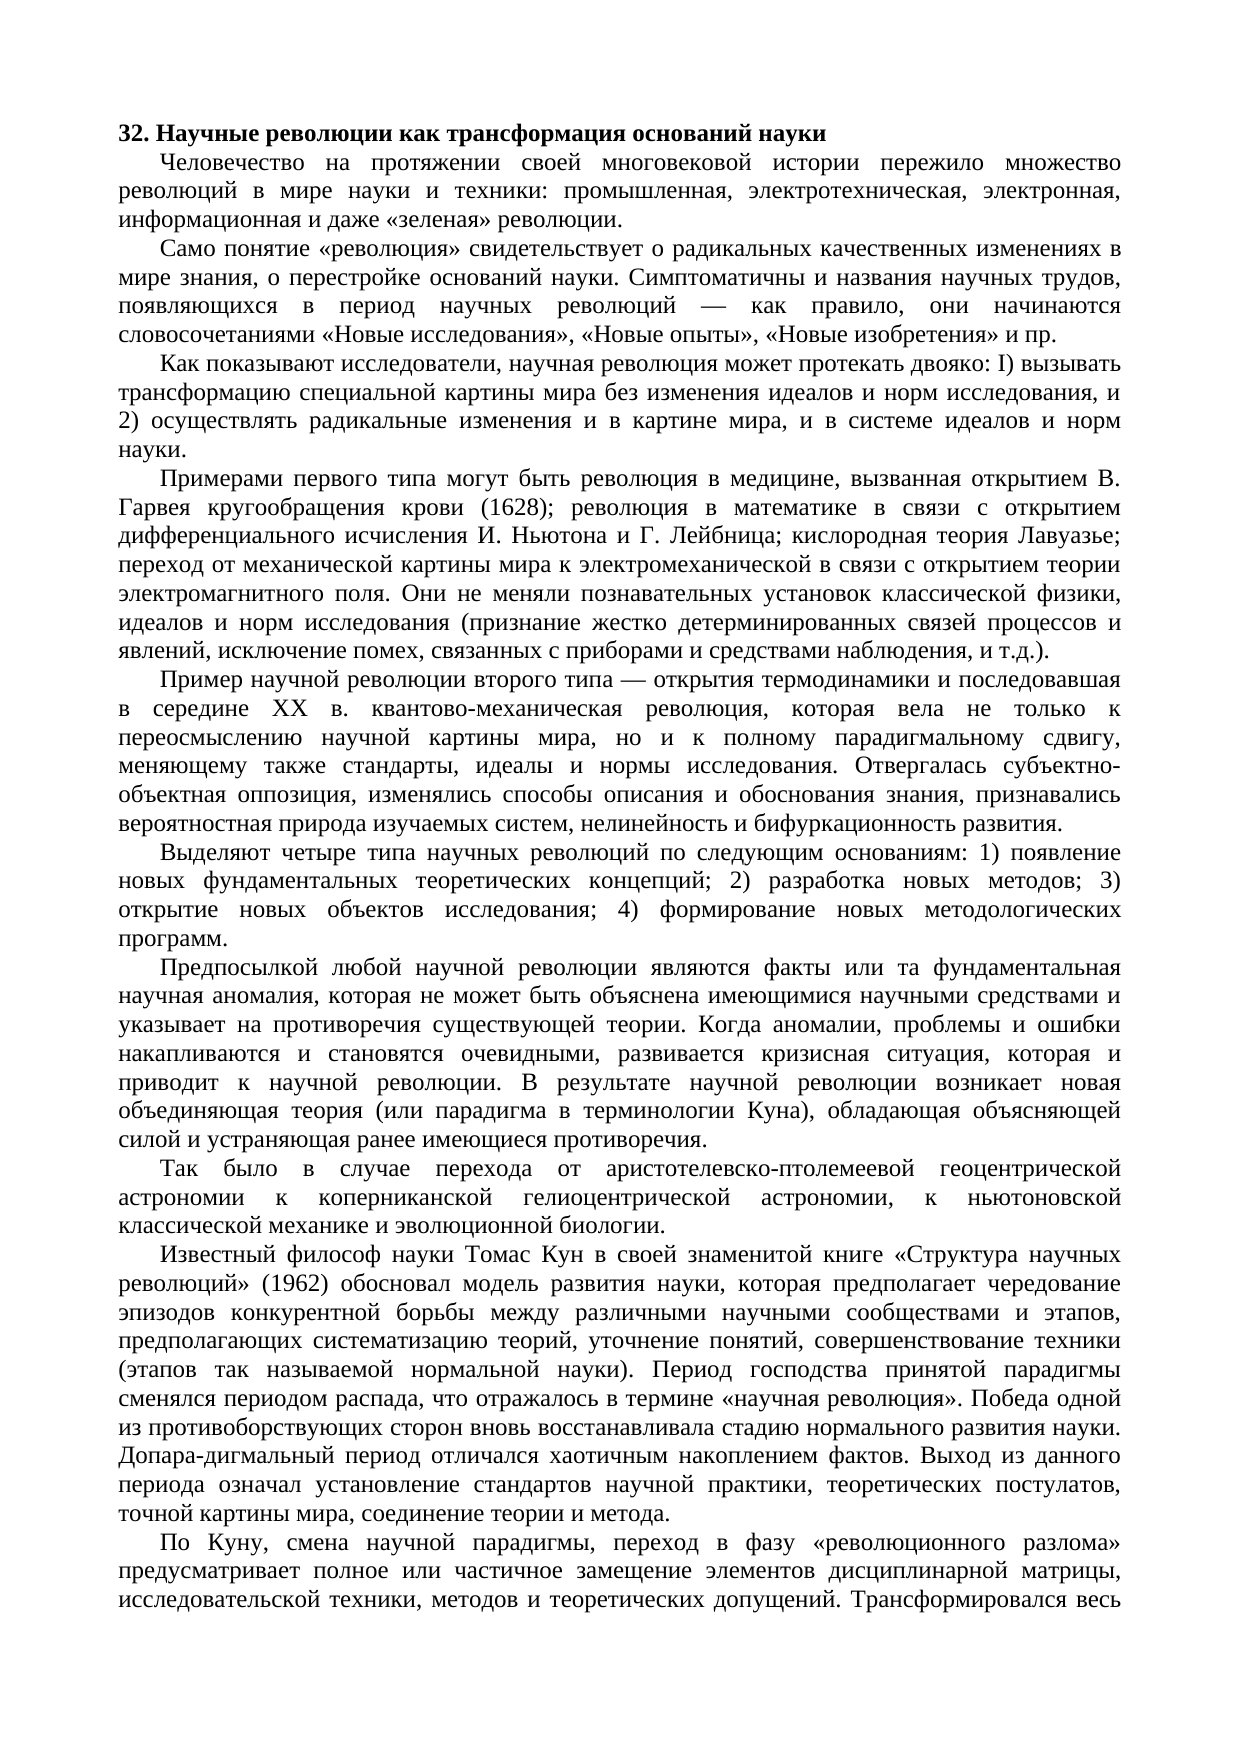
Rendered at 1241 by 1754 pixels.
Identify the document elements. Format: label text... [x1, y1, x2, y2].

text Примерами первого типа могут быть революция в медицине, вызванная открытием В. Гарвея кругообращения крови (1628); революция в математике в связи с открытием дифференциального исчисления И. Ньютона и Г. Лейбница; кислородная теория Лавуазье; переход от механической картины мира к электромеханической в связи с открытием теории электромагнитного поля. Они не меняли познавательных установок классической физики, идеалов и норм исследования (признание жестко детерминированных связей процессов и явлений, исключение помех, связанных с приборами и средствами наблюдения, и т.д.). [118, 463, 1122, 664]
text Человечество на протяжении своей многовековой истории пережило множество революций в мире науки и техники: промышленная, электротехническая, электронная, информационная и даже «зеленая» революции. [118, 147, 1122, 233]
text 32. Научные революции как трансформация оснований науки [118, 118, 1122, 147]
text Предпосылкой любой научной революции являются факты или та фундаментальная научная аномалия, которая не может быть объяснена имеющимися научными средствами и указывает на противоречия существующей теории. Когда аномалии, проблемы и ошибки накапливаются и становятся очевидными, развивается кризисная ситуация, которая и приводит к научной революции. В результате научной революции возникает новая объединяющая теория (или парадигма в терминологии Куна), обладающая объясняющей силой и устраняющая ранее имеющиеся противоречия. [118, 952, 1122, 1153]
text Пример научной революции второго типа — открытия термодинамики и последовавшая в середине XX в. квантово-механическая революция, которая вела не только к переосмыслению научной картины мира, но и к полному парадигмальному сдвигу, меняющему также стандарты, идеалы и нормы исследования. Отвергалась субъектно-объектная оппозиция, изменялись способы описания и обоснования знания, признавались вероятностная природа изучаемых систем, нелинейность и бифуркационность развития. [118, 664, 1122, 837]
text Так было в случае перехода от аристотелевско-птолемеевой геоцентрической астрономии к коперниканской гелиоцентрической астрономии, к ньютоновской классической механике и эволюционной биологии. [118, 1153, 1122, 1239]
text Как показывают исследователи, научная революция может протекать двояко: I) вызывать трансформацию специальной картины мира без изменения идеалов и норм исследования, и 2) осуществлять радикальные изменения и в картине мира, и в системе идеалов и норм науки. [118, 348, 1122, 463]
text Само понятие «революция» свидетельствует о радикальных качественных изменениях в мире знания, о перестройке оснований науки. Симптоматичны и названия научных трудов, появляющихся в период научных революций — как правило, они начинаются словосочетаниями «Новые исследования», «Новые опыты», «Новые изобретения» и пр. [118, 233, 1122, 348]
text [118, 1527, 1122, 1613]
text Известный философ науки Томас Кун в своей знаменитой книге «Структура научных революций» (1962) обосновал модель развития науки, которая предполагает чередование эпизодов конкурентной борьбы между различными научными сообществами и этапов, предполагающих систематизацию теорий, уточнение понятий, совершенствование техники (этапов так называемой нормальной науки). Период господства принятой парадигмы сменялся периодом распада, что отражалось в термине «научная революция». Победа одной из противоборствующих сторон вновь восстанавливала стадию нормального развития науки. Допара-дигмальный период отличался хаотичным накоплением фактов. Выход из данного периода означал установление стандартов научной практики, теоретических постулатов, точной картины мира, соединение теории и метода. [118, 1239, 1122, 1527]
text Выделяют четыре типа научных революций по следующим основаниям: 1) появление новых фундаментальных теоретических концепций; 2) разработка новых методов; 3) открытие новых объектов исследования; 4) формирование новых методологических программ. [118, 837, 1122, 952]
